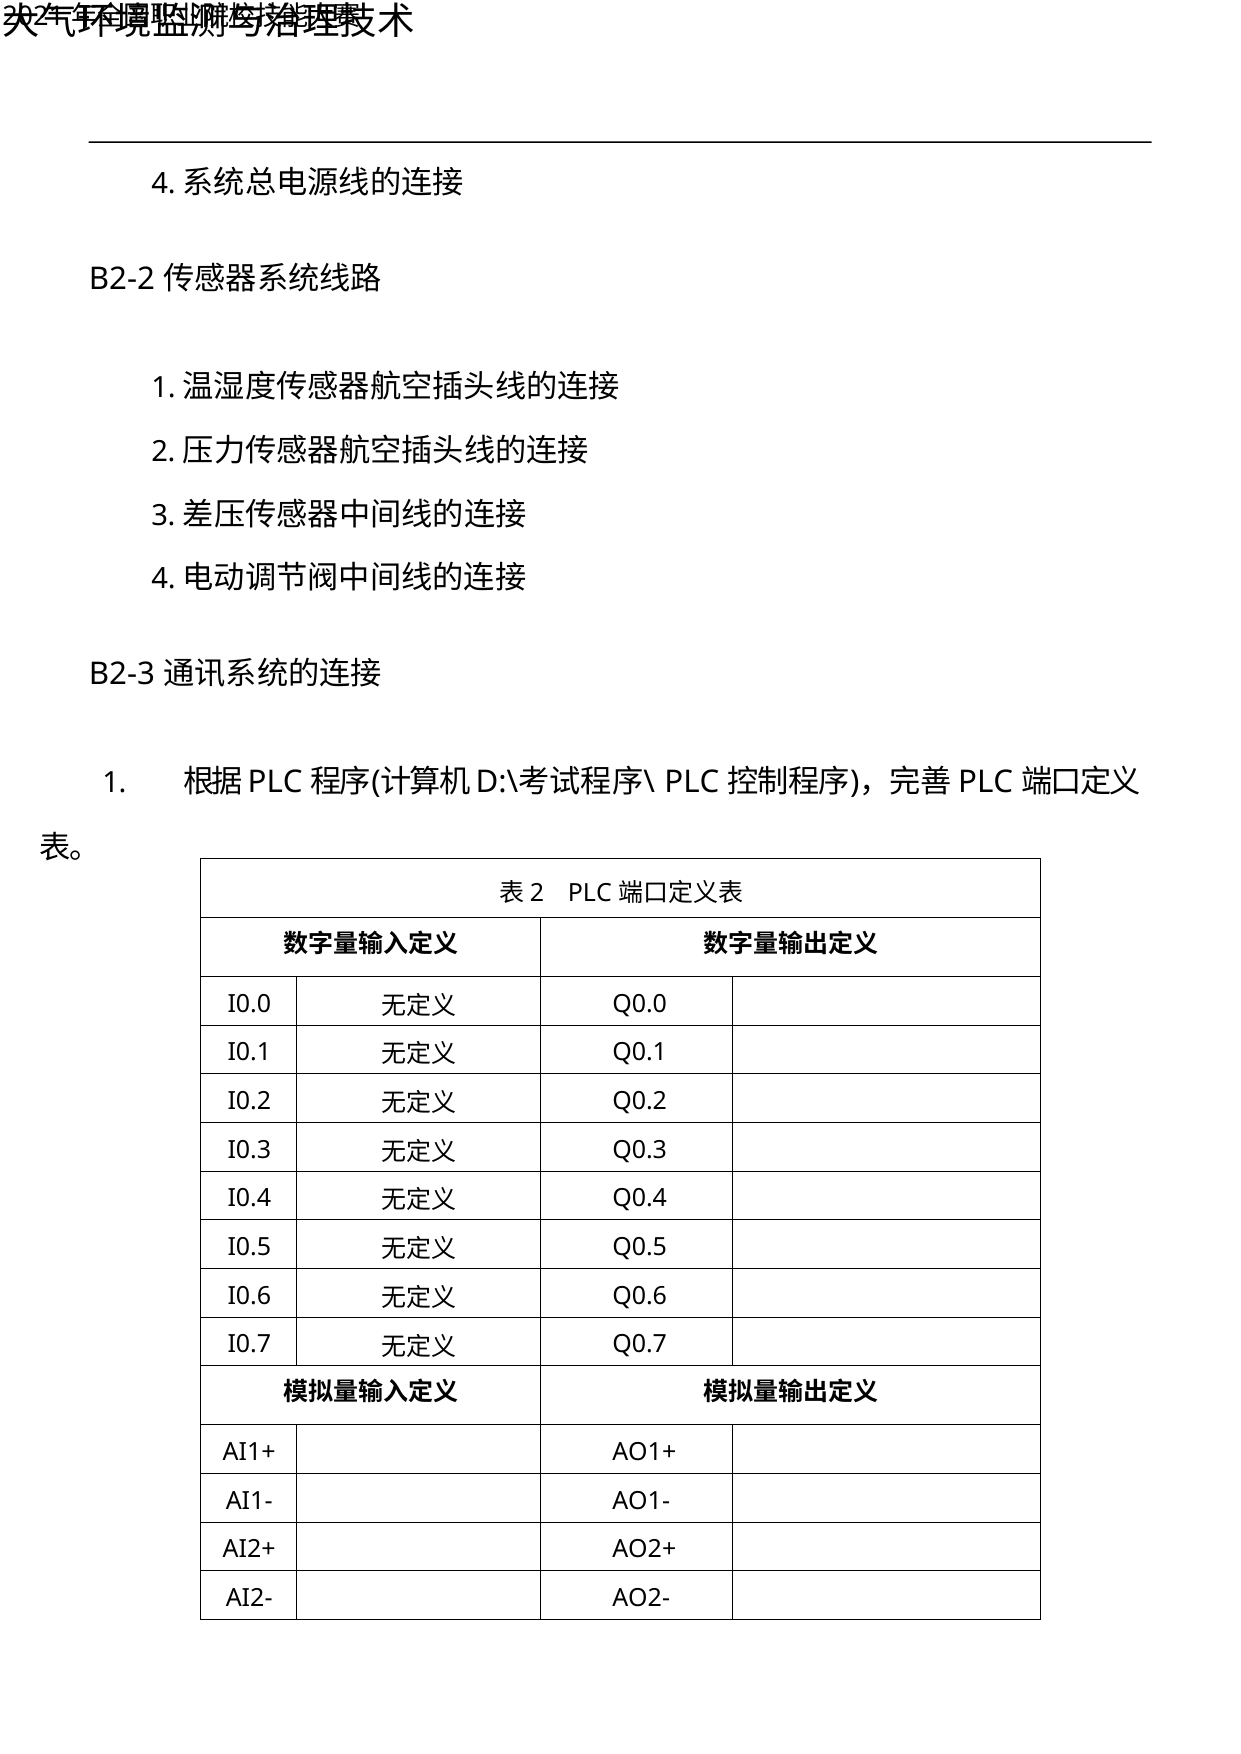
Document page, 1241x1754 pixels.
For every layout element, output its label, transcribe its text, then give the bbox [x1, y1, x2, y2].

list 系统总电源线的连接 [151, 157, 1190, 202]
list 电动调节阀中间线的连接 [151, 552, 1190, 597]
list 温湿度传感器航空插头线的连接 [151, 362, 1190, 407]
list 压力传感器航空插头线的连接 [151, 425, 1190, 471]
list 根据 PLC 程序(计算机 D:\考试程序\ PLC 控制程序)，完善 PLC 端口定义表。 [39, 757, 1152, 868]
list 差压传感器中间线的连接 [151, 489, 1190, 534]
text B2-3 通讯系统的连接 [89, 648, 1190, 694]
text B2-2 传感器系统线路 [89, 253, 1190, 298]
